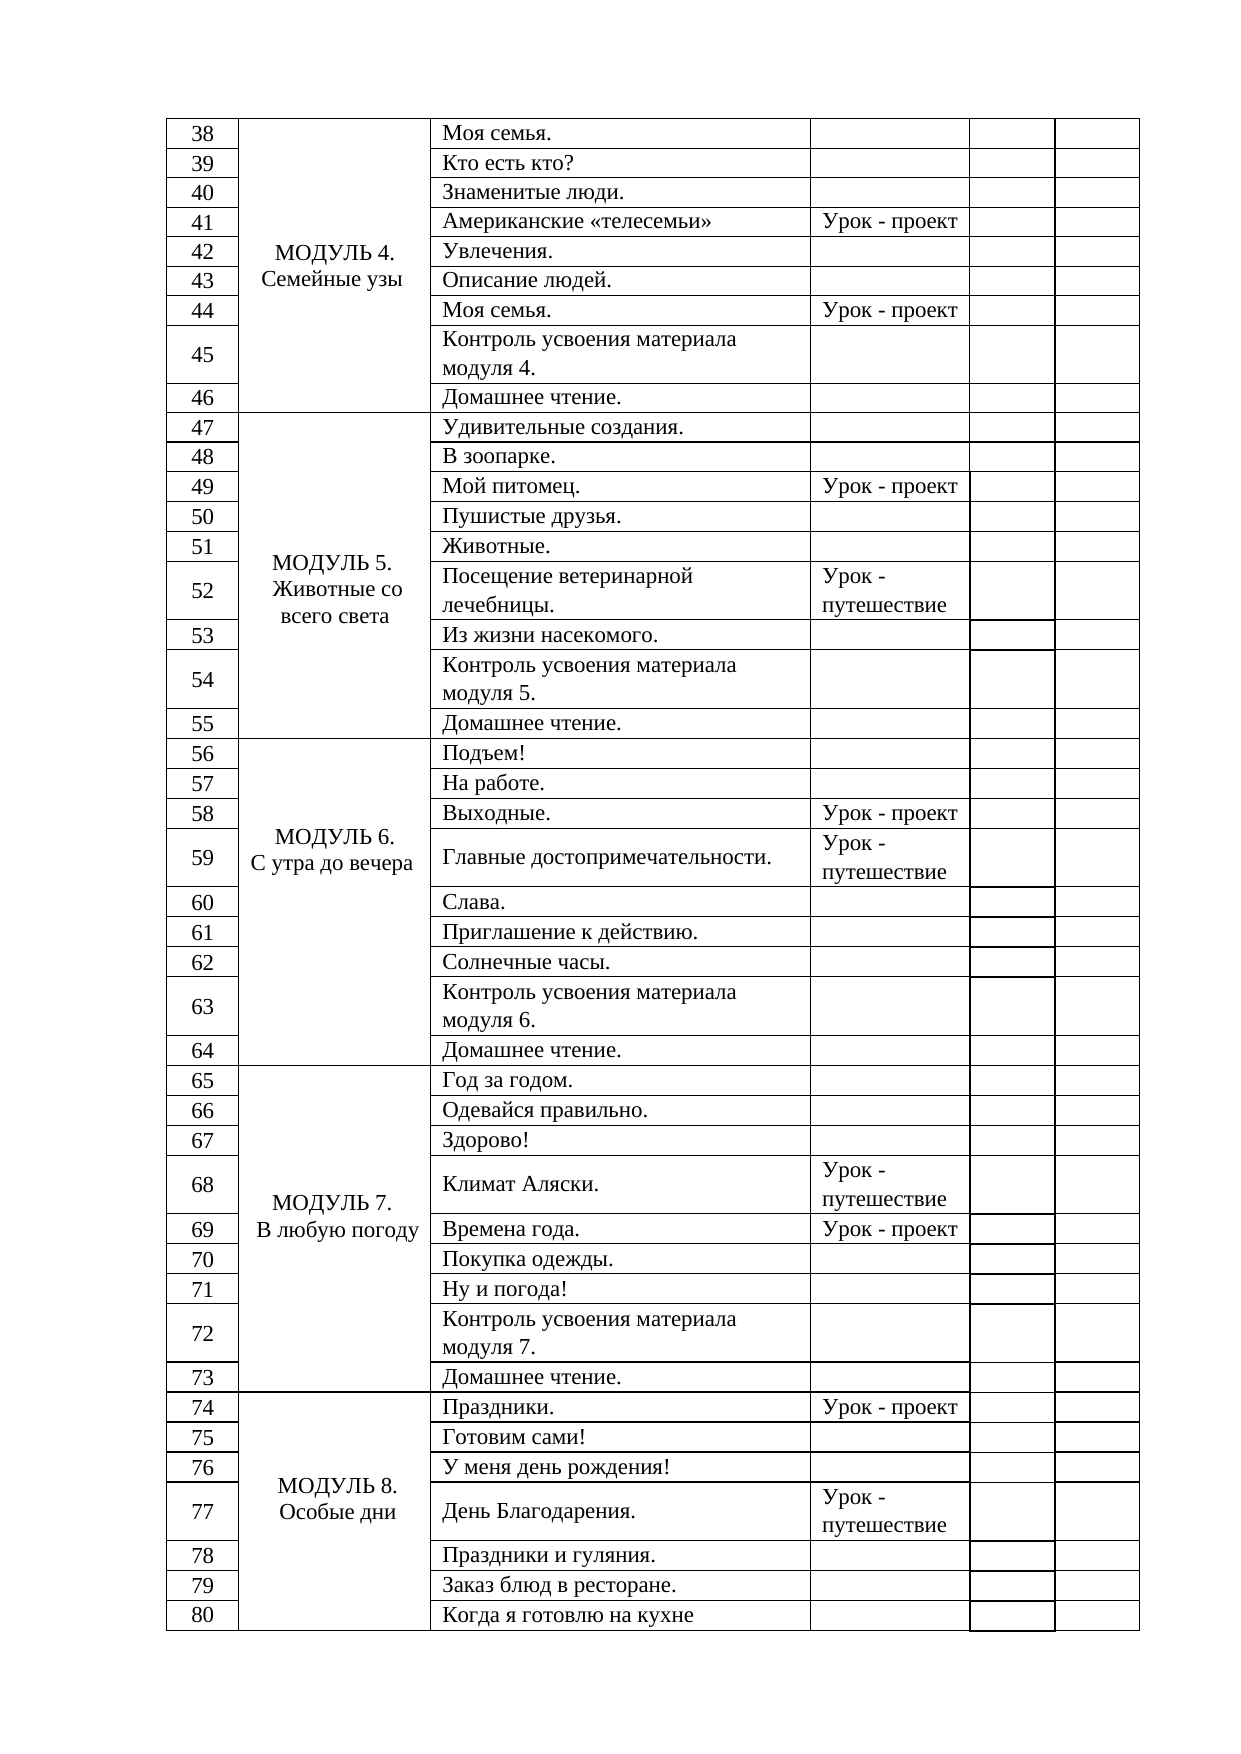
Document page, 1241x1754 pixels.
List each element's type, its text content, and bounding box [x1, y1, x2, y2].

table_cell 71 [167, 1274, 238, 1303]
table_cell 69 [167, 1214, 238, 1243]
table_cell В зоопарке. [431, 443, 810, 471]
table_cell На работе. [431, 769, 810, 798]
table_cell [971, 799, 1054, 828]
table_cell [811, 739, 969, 768]
table_cell 64 [167, 1036, 238, 1064]
table_cell 77 [167, 1483, 238, 1540]
table_cell [1056, 149, 1139, 177]
table_cell [811, 709, 969, 738]
table_cell [971, 562, 1054, 619]
table_cell [971, 739, 1054, 768]
table_cell Урок - путешествие [811, 1156, 969, 1213]
table_cell [971, 532, 1054, 561]
table_cell Выходные. [431, 799, 810, 828]
table_cell [971, 1453, 1054, 1481]
table_cell [1056, 620, 1139, 649]
table_cell [1056, 650, 1139, 708]
table_cell 67 [167, 1126, 238, 1154]
table_cell [811, 1453, 969, 1481]
table_cell 41 [167, 208, 238, 236]
table_cell Урок - проект [811, 296, 969, 324]
table_cell [811, 1274, 969, 1303]
table_cell [971, 1215, 1054, 1243]
table_cell 68 [167, 1156, 238, 1213]
table_cell 53 [167, 620, 238, 649]
table_cell Готовим сами! [431, 1423, 810, 1451]
table_cell [811, 443, 969, 471]
table_cell 50 [167, 502, 238, 531]
table_cell Праздники. [431, 1393, 810, 1421]
table_cell Контроль усвоения материала модуля 7. [431, 1304, 810, 1361]
table_cell [811, 149, 969, 177]
table_cell 39 [167, 149, 238, 177]
table_cell [811, 1096, 969, 1124]
table_cell [970, 413, 1054, 441]
table_cell [1056, 739, 1139, 768]
table_cell 72 [167, 1304, 238, 1361]
table_cell [971, 1572, 1054, 1600]
table_cell [971, 1602, 1054, 1630]
table_cell [1056, 1214, 1139, 1243]
table_cell МОДУЛЬ 7. В любую погоду [239, 1066, 430, 1391]
table_cell [1056, 384, 1139, 412]
table_cell [970, 326, 1054, 382]
table_cell Знаменитые люди. [431, 178, 810, 207]
table_cell [970, 384, 1054, 412]
table_cell [811, 1601, 969, 1630]
table_cell [971, 1393, 1054, 1421]
table_cell [971, 1305, 1054, 1361]
table_cell [971, 1483, 1054, 1540]
table_cell Описание людей. [431, 267, 810, 295]
table_cell [811, 1571, 969, 1600]
table_cell 62 [167, 947, 238, 976]
table_cell Американские «телесемьи» [431, 208, 810, 236]
table_cell [971, 1036, 1054, 1064]
table_cell Урок - проект [811, 1214, 969, 1243]
table_cell Домашнее чтение. [431, 709, 810, 738]
table_cell МОДУЛЬ 8. Особые дни [239, 1393, 430, 1630]
table_cell [971, 918, 1054, 946]
table_cell Контроль усвоения материала модуля 6. [431, 977, 810, 1034]
table_cell 74 [167, 1393, 238, 1421]
table_cell [970, 208, 1054, 236]
table_cell [1056, 413, 1139, 441]
table_cell [971, 709, 1054, 738]
table_cell 52 [167, 562, 238, 619]
table_cell Главные достопримечательности. [431, 829, 810, 886]
table_cell Контроль усвоения материала модуля 5. [431, 650, 810, 708]
table_cell Мой питомец. [431, 472, 810, 501]
table_cell [1056, 472, 1139, 501]
table_cell [1056, 1541, 1139, 1570]
table_cell 38 [167, 119, 238, 148]
table_cell [1056, 1571, 1139, 1600]
table_cell [971, 1423, 1054, 1451]
table_cell [1056, 296, 1139, 324]
table_cell [1056, 1156, 1139, 1213]
table_cell [811, 1363, 969, 1391]
table_cell Урок - путешествие [811, 829, 969, 886]
table_cell [1056, 1244, 1139, 1273]
table_cell [971, 1126, 1054, 1154]
table_cell Заказ блюд в ресторане. [431, 1571, 810, 1600]
table_cell [811, 237, 969, 266]
table_cell [1056, 1601, 1139, 1630]
table_cell День Благодарения. [431, 1483, 810, 1540]
table_cell Удивительные создания. [431, 413, 810, 441]
table_cell 59 [167, 829, 238, 886]
table_cell Урок - путешествие [811, 1483, 969, 1540]
table_cell [811, 977, 969, 1034]
table_cell [811, 1126, 969, 1154]
table_cell [811, 532, 969, 561]
table_cell Приглашение к действию. [431, 917, 810, 946]
table_cell [811, 947, 969, 976]
table_cell [971, 1275, 1054, 1303]
table_cell [1056, 799, 1139, 828]
table_cell Животные. [431, 532, 810, 561]
table_cell 44 [167, 296, 238, 324]
table_cell [971, 888, 1054, 916]
table_cell [811, 1244, 969, 1273]
table_cell [811, 1066, 969, 1094]
table_cell [971, 1066, 1054, 1094]
table_cell [971, 978, 1054, 1034]
table_cell Здорово! [431, 1126, 810, 1154]
table_cell Урок - проект [811, 208, 969, 236]
table_cell 49 [167, 472, 238, 501]
table_cell [811, 1304, 969, 1361]
table_cell Урок - проект [811, 799, 969, 828]
table_cell Домашнее чтение. [431, 384, 810, 412]
table_cell [811, 119, 969, 148]
table_cell [970, 443, 1054, 471]
table_cell [1056, 829, 1139, 886]
table_cell [970, 178, 1054, 207]
table_cell 80 [167, 1601, 238, 1630]
table_cell [811, 384, 969, 412]
table_cell [811, 178, 969, 207]
table_cell 70 [167, 1244, 238, 1273]
table_cell [1056, 326, 1139, 382]
table_cell [971, 1096, 1054, 1124]
table_cell Моя семья. [431, 119, 810, 148]
table_cell Ну и погода! [431, 1274, 810, 1303]
table_cell [971, 472, 1054, 501]
table_cell 58 [167, 799, 238, 828]
table_cell [1056, 769, 1139, 798]
table_cell Когда я готовлю на кухне [431, 1601, 810, 1630]
table_cell Увлечения. [431, 237, 810, 266]
table_cell [1056, 532, 1139, 561]
table_cell Времена года. [431, 1214, 810, 1243]
table_cell [1056, 1274, 1139, 1303]
table_cell 45 [167, 326, 238, 382]
table_cell [811, 267, 969, 295]
table_cell 57 [167, 769, 238, 798]
table_cell [1056, 1483, 1139, 1540]
table_cell [1056, 1453, 1139, 1481]
table_cell [971, 651, 1054, 708]
table_cell [811, 413, 969, 441]
table_cell [971, 502, 1054, 531]
table_cell Урок - путешествие [811, 562, 969, 619]
table_cell [1056, 1423, 1139, 1451]
table_cell [811, 917, 969, 946]
table_cell [971, 1363, 1054, 1391]
table_cell Одевайся правильно. [431, 1096, 810, 1124]
table_cell 47 [167, 413, 238, 441]
table_cell [811, 769, 969, 798]
table_cell [1056, 917, 1139, 946]
table_cell 42 [167, 237, 238, 266]
table_cell [811, 650, 969, 708]
table_cell 78 [167, 1541, 238, 1570]
table_cell 46 [167, 384, 238, 412]
table_cell Домашнее чтение. [431, 1363, 810, 1391]
table_cell [970, 267, 1054, 295]
table_cell [1056, 887, 1139, 916]
table_cell [1056, 1096, 1139, 1124]
table_cell [971, 829, 1054, 886]
table_cell Контроль усвоения материала модуля 4. [431, 326, 810, 382]
table_cell Подъем! [431, 739, 810, 768]
table_cell 55 [167, 709, 238, 738]
table_cell [1056, 237, 1139, 266]
table_cell 51 [167, 532, 238, 561]
table_cell Моя семья. [431, 296, 810, 324]
table_cell [811, 887, 969, 916]
table_cell [811, 502, 969, 531]
table_cell [1056, 443, 1139, 471]
table_cell МОДУЛЬ 5. Животные со всего света [239, 413, 430, 738]
table_cell 60 [167, 887, 238, 916]
table_cell [970, 237, 1054, 266]
table_cell Солнечные часы. [431, 947, 810, 976]
table_cell [971, 769, 1054, 798]
table_cell [1056, 1066, 1139, 1094]
table_cell [811, 1423, 969, 1451]
table_cell [1056, 208, 1139, 236]
table_cell [1056, 119, 1139, 148]
table_cell 76 [167, 1453, 238, 1481]
table_cell [811, 326, 969, 382]
table_cell [1056, 1393, 1139, 1421]
table_cell [1056, 502, 1139, 531]
table_cell [970, 296, 1054, 324]
table_cell МОДУЛЬ 6. С утра до вечера [239, 739, 430, 1064]
table_cell Праздники и гуляния. [431, 1541, 810, 1570]
table_cell 79 [167, 1571, 238, 1600]
table_cell Пушистые друзья. [431, 502, 810, 531]
table_cell [970, 119, 1054, 148]
table_cell [971, 1542, 1054, 1570]
table_cell Кто есть кто? [431, 149, 810, 177]
table_cell [1056, 947, 1139, 976]
table_cell [1056, 562, 1139, 619]
table_cell [811, 620, 969, 649]
table_cell 54 [167, 650, 238, 708]
table_cell [971, 948, 1054, 976]
table_cell 66 [167, 1096, 238, 1124]
table_cell [1056, 1304, 1139, 1361]
table_cell [970, 149, 1054, 177]
table_cell 56 [167, 739, 238, 768]
table_cell 73 [167, 1363, 238, 1391]
table_cell [1056, 1363, 1139, 1391]
table_cell Из жизни насекомого. [431, 620, 810, 649]
table_cell [1056, 1036, 1139, 1064]
table_cell 48 [167, 443, 238, 471]
table_cell [1056, 178, 1139, 207]
table_cell 43 [167, 267, 238, 295]
table_cell У меня день рождения! [431, 1453, 810, 1481]
table_cell [811, 1541, 969, 1570]
table_cell [1056, 267, 1139, 295]
table_cell 40 [167, 178, 238, 207]
table_cell Слава. [431, 887, 810, 916]
table_cell 63 [167, 977, 238, 1034]
table_cell [971, 621, 1054, 649]
table_cell 65 [167, 1066, 238, 1094]
table_cell МОДУЛЬ 4. Семейные узы [239, 119, 430, 412]
table_cell Посещение ветеринарной лечебницы. [431, 562, 810, 619]
table_cell [971, 1156, 1054, 1213]
table_cell Урок - проект [811, 472, 969, 501]
table_cell Покупка одежды. [431, 1244, 810, 1273]
table_cell [971, 1245, 1054, 1273]
table_cell [1056, 709, 1139, 738]
table_cell [1056, 977, 1139, 1034]
table_cell [1056, 1126, 1139, 1154]
table_cell 75 [167, 1423, 238, 1451]
table_cell Год за годом. [431, 1066, 810, 1094]
table_cell [811, 1036, 969, 1064]
table_cell 61 [167, 917, 238, 946]
table_cell Домашнее чтение. [431, 1036, 810, 1064]
table_cell Урок - проект [811, 1393, 969, 1421]
table_cell Климат Аляски. [431, 1156, 810, 1213]
